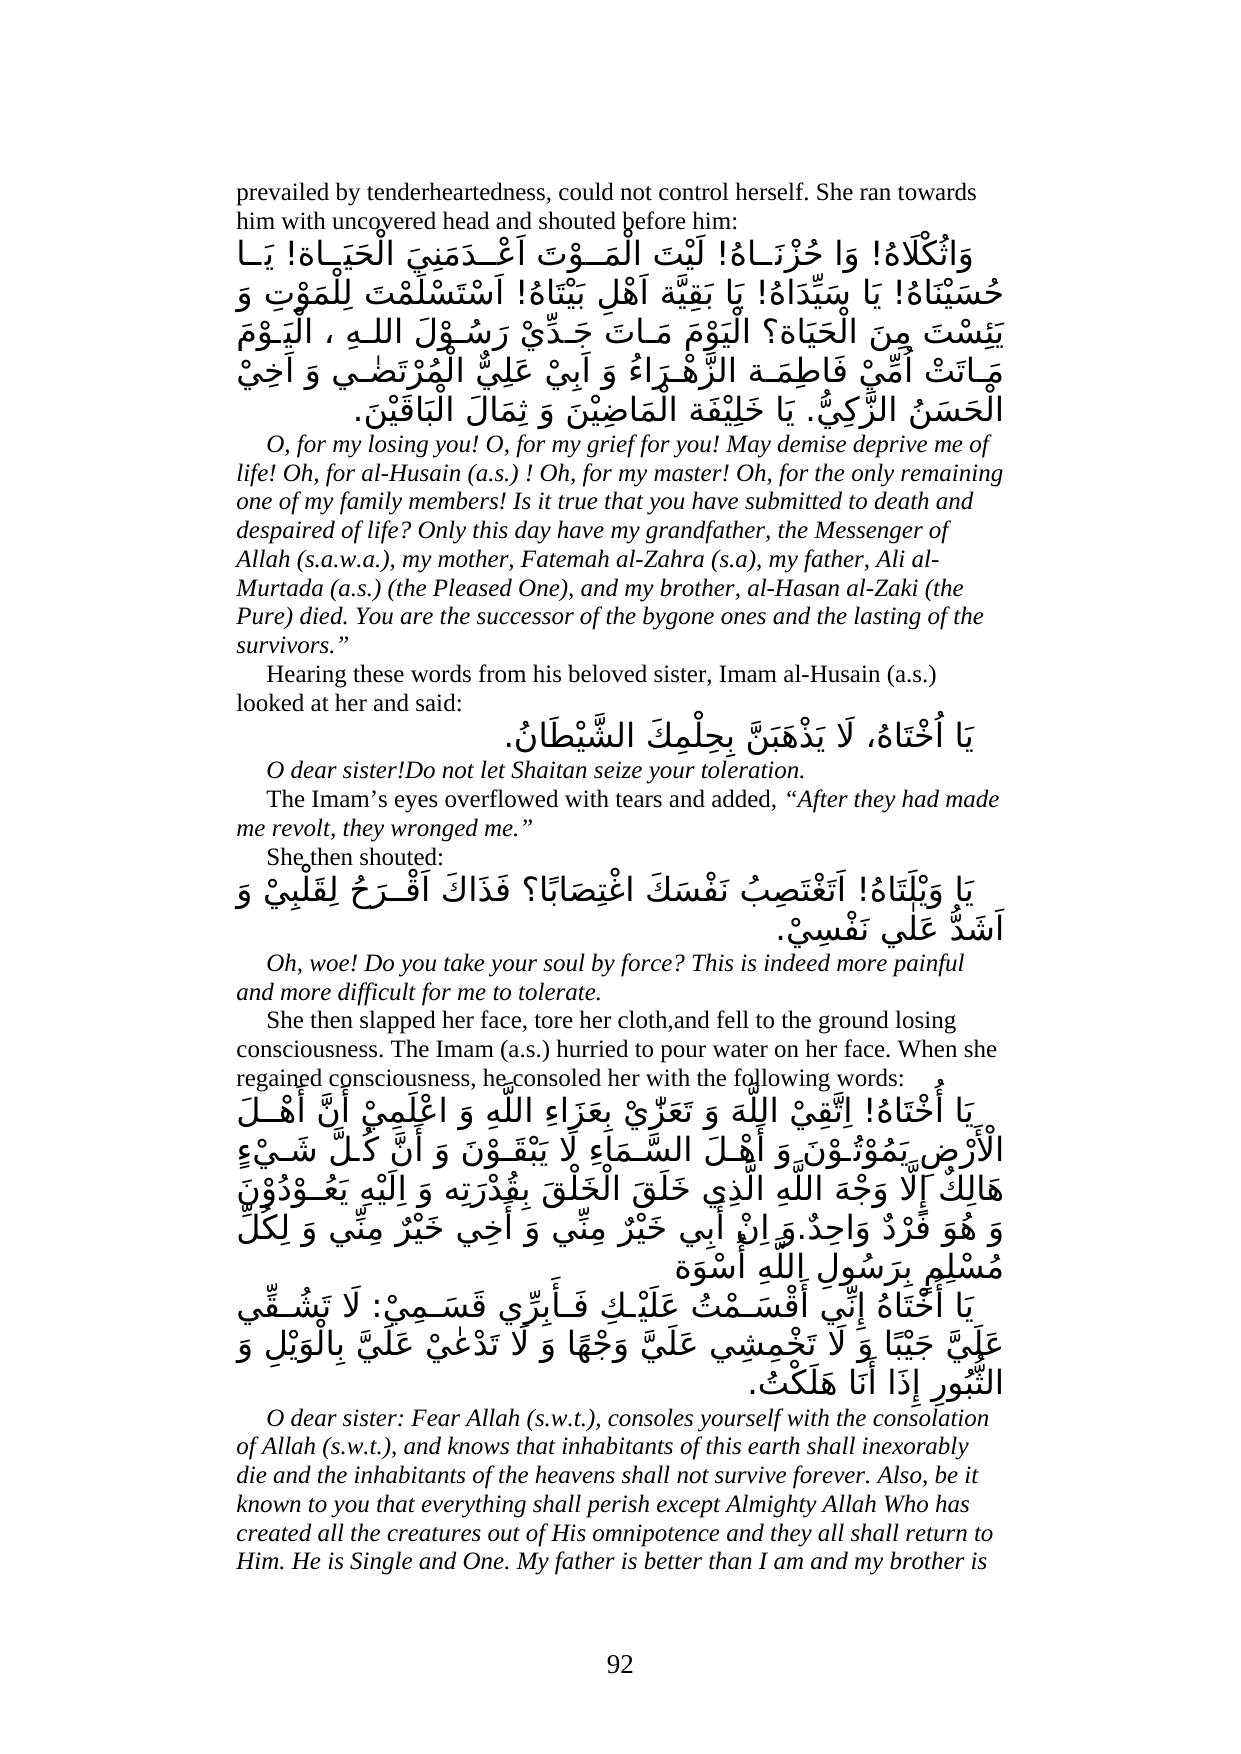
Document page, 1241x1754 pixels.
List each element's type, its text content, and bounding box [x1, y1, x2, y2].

text She then slapped her face, tore her cloth,and fell to the ground losing consciousness. The Imam (a.s.) hurried to pour water on her face. When she regained consciousness, he consoled her with the following words: [236, 1006, 1004, 1092]
text Oh, woe! Do you take your soul by force? This is indeed more painful and more difficult for me to tolerate. [236, 948, 1004, 1006]
text O dear sister!Do not let Shaitan seize your toleration. [236, 755, 1004, 784]
text وَاثُكْلَاهُ! وَا حُزْنَاهُ! لَيْتَ الْمَوْتَ اَعْدَمَنِيَ الْحَيَاة! يَا حُسَيْنَاهُ! يَا سَيِّدَاهُ! يَا بَقِيَّة اَهْلِ بَيْتَاهُ! اَسْتَسْلَمْتَ لِلْمَوْتِ وَ يَئِسْتَ مِنَ الْحَيَاة؟ الْيَوْمَ مَاتَ جَدِّيْ رَسُوْلَ اللهِ ، الْيَوْمَ مَاتَتْ اُمِّيْ فَاطِمَة الزَّهْرَاءُ وَ اَبِيْ عَلِيٌّ الْمُرْتَضٰي وَ اَخِيْ الْحَسَنُ الزَّكِيُّ. يَا خَلِيْفَة الْمَاضِيْنَ وَ ثِمَالَ الْبَاقَيْنَ. [236, 235, 1004, 429]
text She then shouted: [236, 842, 1004, 870]
text يَا أُخْتَاهُ إِنِّي أَقْسَمْتُ عَلَيْكِ فَأَبِرِّي قَسَمِيْ: لَا تَشُقِّي عَلَيَّ جَيْبًا وَ لَا تَخْمِشِي عَلَيَّ وَجْهًا وَ لَا تَدْعٰيْ عَلَيَّ بِالْوَيْلِ وَ الثُّبُورِ إِذَا أَنَا هَلَكْتُ. [236, 1286, 1004, 1403]
text The Imam’s eyes overflowed with tears and added, “After they had made me revolt, they wronged me.” [236, 784, 1004, 842]
text O, for my losing you! O, for my grief for you! May demise deprive me of life! Oh, for al-Husain (a.s.) ! Oh, for my master! Oh, for the only remaining one of my family members! Is it true that you have submitted to death and despaired of life? Only this day have my grandfather, the Messenger of Allah (s.a.w.a.), my mother, Fatemah al-Zahra (s.a), my father, Ali al-Murtada (a.s.) (the Pleased One), and my brother, al-Hasan al-Zaki (the Pure) died. You are the successor of the bygone ones and the lasting of the survivors.” [236, 429, 1004, 659]
text يَا اُخْتَاهُ، لَا يَذْهَبَنَّ بِحِلْمِكَ الشَّيْطَانُ. [236, 716, 1004, 755]
text يَا وَيْلَتَاهُ! اَتَغْتَصِبُ نَفْسَكَ اغْتِصَابًا؟ فَذَاكَ اَقْرَحُ لِقَلْبِيْ وَ اَشَدُّ عَلٰي نَفْسِيْ. [236, 870, 1004, 948]
text يَا أُخْتَاهُ! اِتَّقِيْ اللَّهَ وَ تَعَزّٰيْ بِعَزَاءِ اللَّهِ وَ اعْلَمِيْ أَنَّ أَهْلَ الْأَرْضِ يَمُوْتُوْنَ وَ أَهْلَ السَّمَاءِ لَا يَبْقَوْنَ وَ أَنَّ كُلَّ شَيْ‏ءٍ هَالِكٌ إِلَّا وَجْهَ اللَّهِ الَّذِي خَلَقَ الْخَلْقَ بِقُدْرَتِه وَ اِلَيْهِ يَعُوْدُوْنَ وَ هُوَ فَرْدٌ وَاحِدٌ.وَ اِنْ أَبِي خَيْرٌ مِنِّي وَ أَخِي خَيْرٌ مِنِّي وَ لِكُلِّ مُسْلِمٍ بِرَسُولِ اللَّهِ أُسْوَة [236, 1092, 1004, 1286]
text Hearing these words from his beloved sister, Imam al-Husain (a.s.) looked at her and said: [236, 659, 1004, 716]
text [236, 1403, 1004, 1575]
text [236, 177, 1004, 235]
